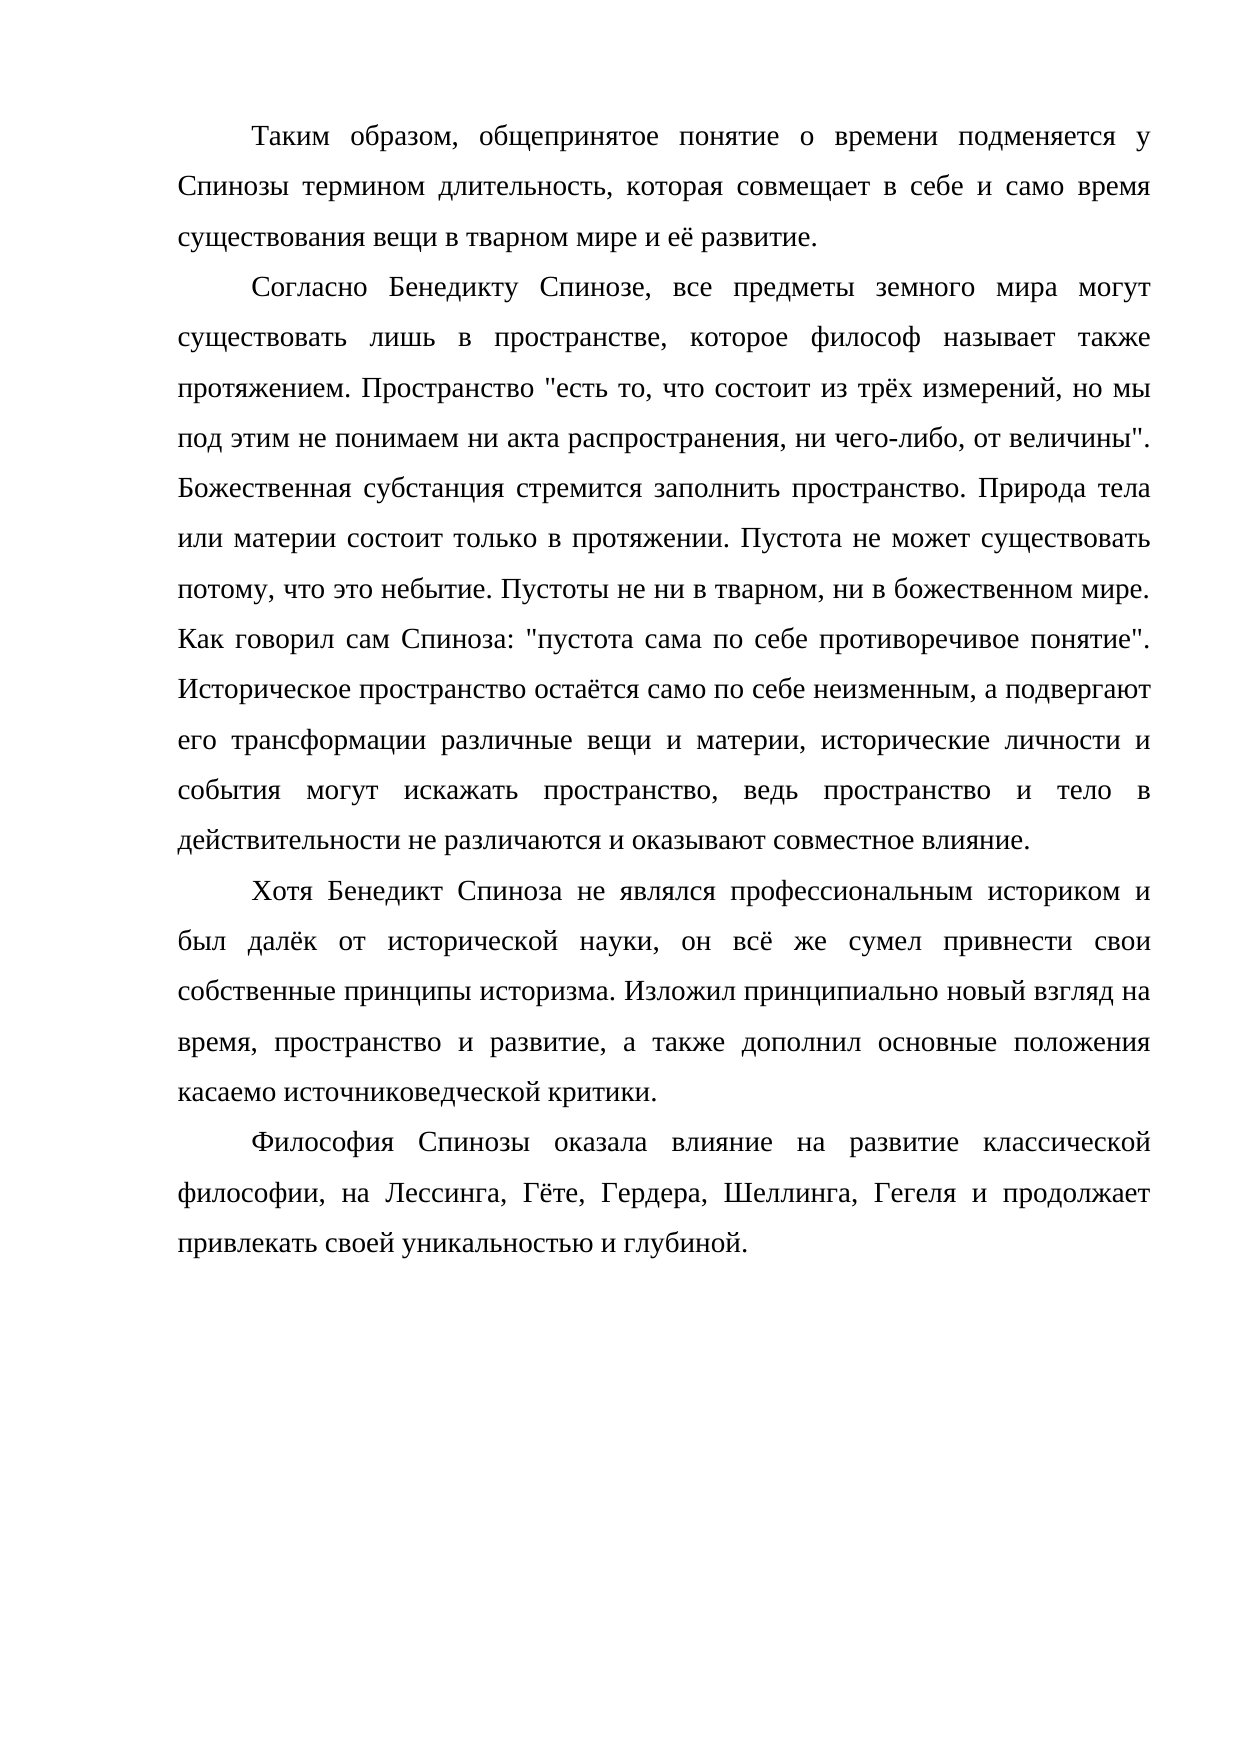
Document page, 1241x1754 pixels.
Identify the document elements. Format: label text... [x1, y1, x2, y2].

text Согласно Бенедикту Спинозе, все предметы земного мира могут существовать лишь в пространстве, которое философ называет также протяжением. Пространство "есть то, что состоит из трёх измерений, но мы под этим не понимаем ни акта распространения, ни чего-либо, от величины". Божественная субстанция стремится заполнить пространство. Природа тела или материи состоит только в протяжении. Пустота не может существовать потому, что это небытие. Пустоты не ни в тварном, ни в божественном мире. Как говорил сам Спиноза: "пустота сама по себе противоречивое понятие". Историческое пространство остаётся само по себе неизменным, а подвергают его трансформации различные вещи и материи, исторические личности и события могут искажать пространство, ведь пространство и тело в действительности не различаются и оказывают совместное влияние. [177, 269, 1152, 856]
text Философия Спинозы оказала влияние на развитие классической философии, на Лессинга, Гёте, Гердера, Шеллинга, Гегеля и продолжает привлекать своей уникальностью и глубиной. [177, 1124, 1152, 1258]
text Хотя Бенедикт Спиноза не являлся профессиональным историком и был далёк от исторической науки, он всё же сумел привнести свои собственные принципы историзма. Изложил принципиально новый взгляд на время, пространство и развитие, а также дополнил основные положения касаемо источниковедческой критики. [177, 873, 1152, 1108]
text Таким образом, общепринятое понятие о времени подменяется у Спинозы термином длительность, которая совмещает в себе и само время существования вещи в тварном мире и её развитие. [177, 118, 1152, 252]
